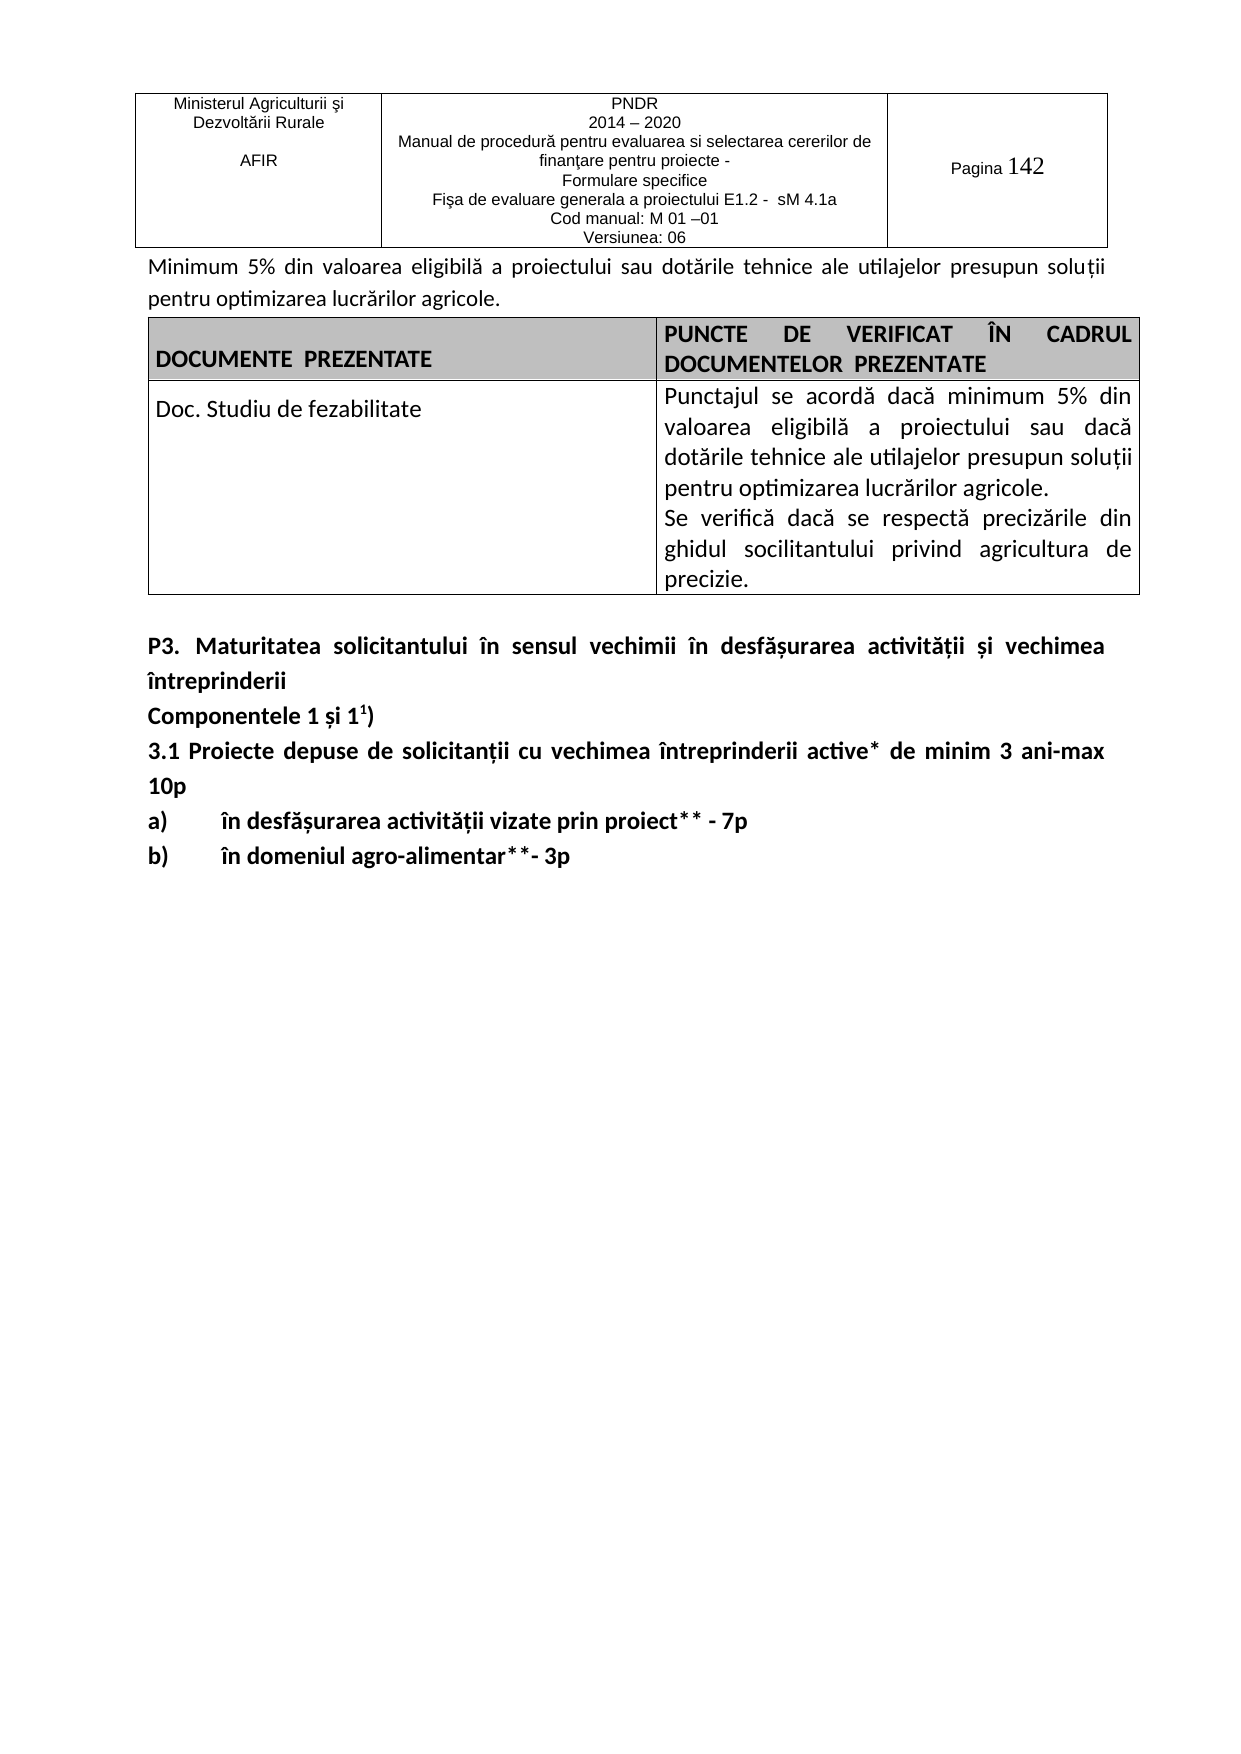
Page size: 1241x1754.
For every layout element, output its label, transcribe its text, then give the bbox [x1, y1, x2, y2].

text a) în desfășurarea activității vizate prin proiect** - 7p [148, 805, 1106, 836]
text Minimum 5% din valoarea eligibilă a proiectului sau dotările tehnice ale utilajelor presupun soluții pentru optimizarea lucrărilor agricole. [148, 148, 381, 247]
text Minimum 5% din valoarea eligibilă a proiectului sau dotările tehnice ale utilajelor presupun soluții pentru optimizarea lucrărilor agricole. [148, 248, 1106, 312]
table_header PUNCTE DE VERIFICAT ÎN CADRUL DOCUMENTELOR PREZENTATE [657, 318, 1139, 379]
table_cell Doc. Studiu de fezabilitate [149, 381, 656, 594]
text Minimum 5% din valoarea eligibilă a proiectului sau dotările tehnice ale utilajelor presupun soluții pentru optimizarea lucrărilor agricole. [382, 148, 887, 247]
text Componentele 1 și 11) [148, 700, 1106, 731]
text P3. Maturitatea solicitantului în sensul vechimii în desfășurarea activității și vechimea întreprinderii [148, 630, 1106, 696]
text b) în domeniul agro-alimentar**- 3p [148, 840, 1106, 871]
table_cell Punctajul se acordă dacă minimum 5% din valoarea eligibilă a proiectului sau dacă dotările tehnice ale utilajelor presupun soluții pentru optimizarea lucrărilor agricole. Se verifică dacă se respectă precizările din ghidul socilitantului privind agricultura de precizie. [657, 381, 1139, 594]
text Minimum 5% din valoarea eligibilă a proiectului sau dotările tehnice ale utilajelor presupun soluții pentru optimizarea lucrărilor agricole. [888, 148, 1106, 247]
text 3.1 Proiecte depuse de solicitanții cu vechimea întreprinderii active* de minim 3 ani-max 10p [148, 735, 1106, 801]
table_header DOCUMENTE PREZENTATE [149, 318, 656, 379]
